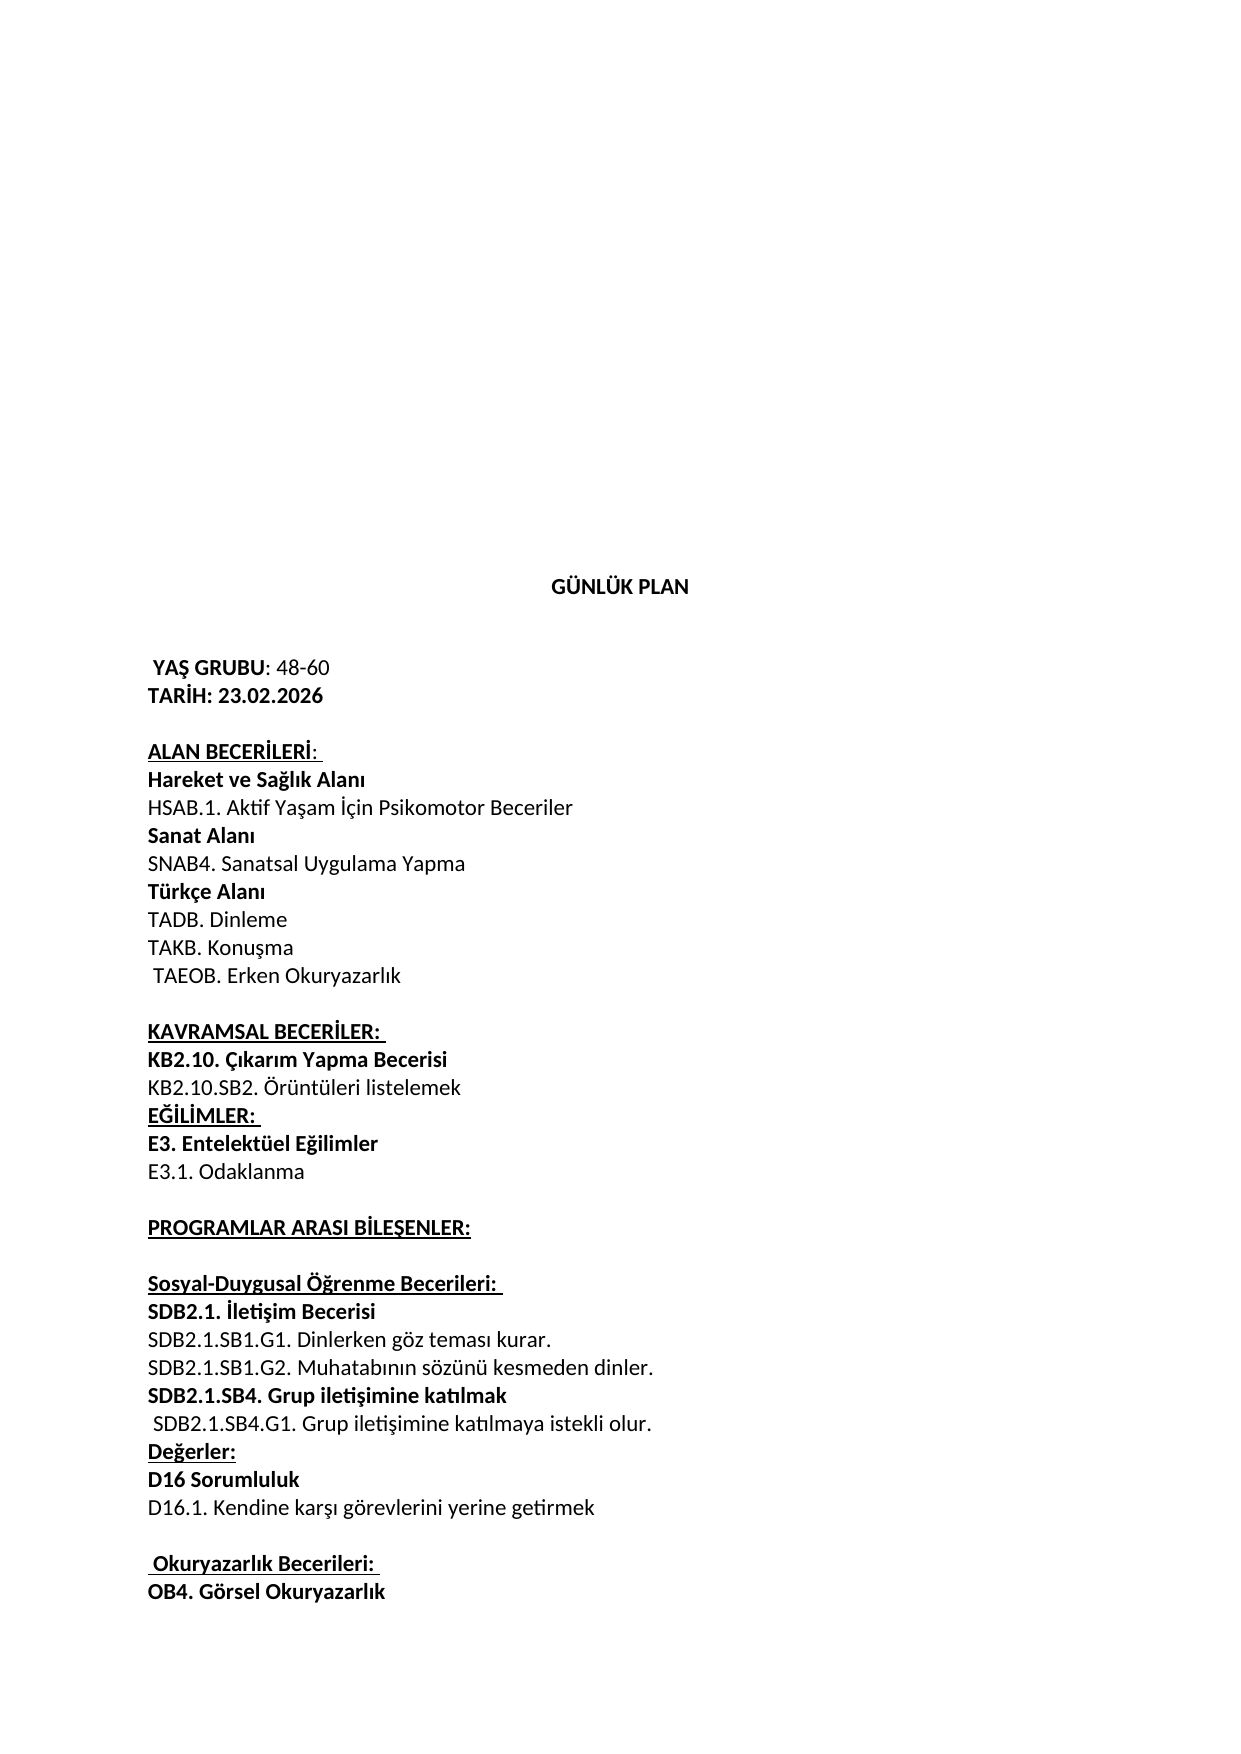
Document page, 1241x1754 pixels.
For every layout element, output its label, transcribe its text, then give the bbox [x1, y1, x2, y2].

text GÜNLÜK PLAN [148, 572, 1093, 600]
text Okuryazarlık Becerileri: [148, 1549, 1093, 1577]
text SDB2.1.SB1.G1. Dinlerken göz teması kurar. [148, 1325, 1093, 1353]
text SDB2.1.SB4.G1. Grup iletişimine katılmaya istekli olur. [148, 1409, 1093, 1437]
text TADB. Dinleme [148, 905, 1093, 933]
text Sosyal-Duygusal Öğrenme Becerileri: [148, 1269, 1093, 1297]
text EĞİLİMLER: [148, 1101, 1093, 1129]
text KAVRAMSAL BECERİLER: [148, 1017, 1093, 1045]
text E3. Entelektüel Eğilimler [148, 1129, 1093, 1157]
text SNAB4. Sanatsal Uygulama Yapma [148, 849, 1093, 877]
text Sanat Alanı [148, 821, 1093, 849]
text SDB2.1. İletişim Becerisi [148, 1297, 1093, 1325]
text Hareket ve Sağlık Alanı [148, 765, 1093, 793]
text E3.1. Odaklanma [148, 1157, 1093, 1185]
text OB4. Görsel Okuryazarlık [148, 1577, 1093, 1606]
text TARİH: 23.02.2026 [148, 681, 1093, 709]
text YAŞ GRUBU: 48-60 [148, 653, 1093, 681]
text HSAB.1. Aktif Yaşam İçin Psikomotor Beceriler [148, 793, 1093, 821]
text SDB2.1.SB4. Grup iletişimine katılmak [148, 1381, 1093, 1409]
text KB2.10.SB2. Örüntüleri listelemek [148, 1073, 1093, 1101]
text D16.1. Kendine karşı görevlerini yerine getirmek [148, 1493, 1093, 1521]
text PROGRAMLAR ARASI BİLEŞENLER: [148, 1213, 1093, 1241]
text D16 Sorumluluk [148, 1465, 1093, 1493]
text ALAN BECERİLERİ: [148, 737, 1093, 765]
text Değerler: [148, 1437, 1093, 1465]
text TAKB. Konuşma [148, 933, 1093, 961]
text TAEOB. Erken Okuryazarlık [148, 961, 1093, 989]
text SDB2.1.SB1.G2. Muhatabının sözünü kesmeden dinler. [148, 1353, 1093, 1381]
text Türkçe Alanı [148, 877, 1093, 905]
text KB2.10. Çıkarım Yapma Becerisi [148, 1045, 1093, 1073]
